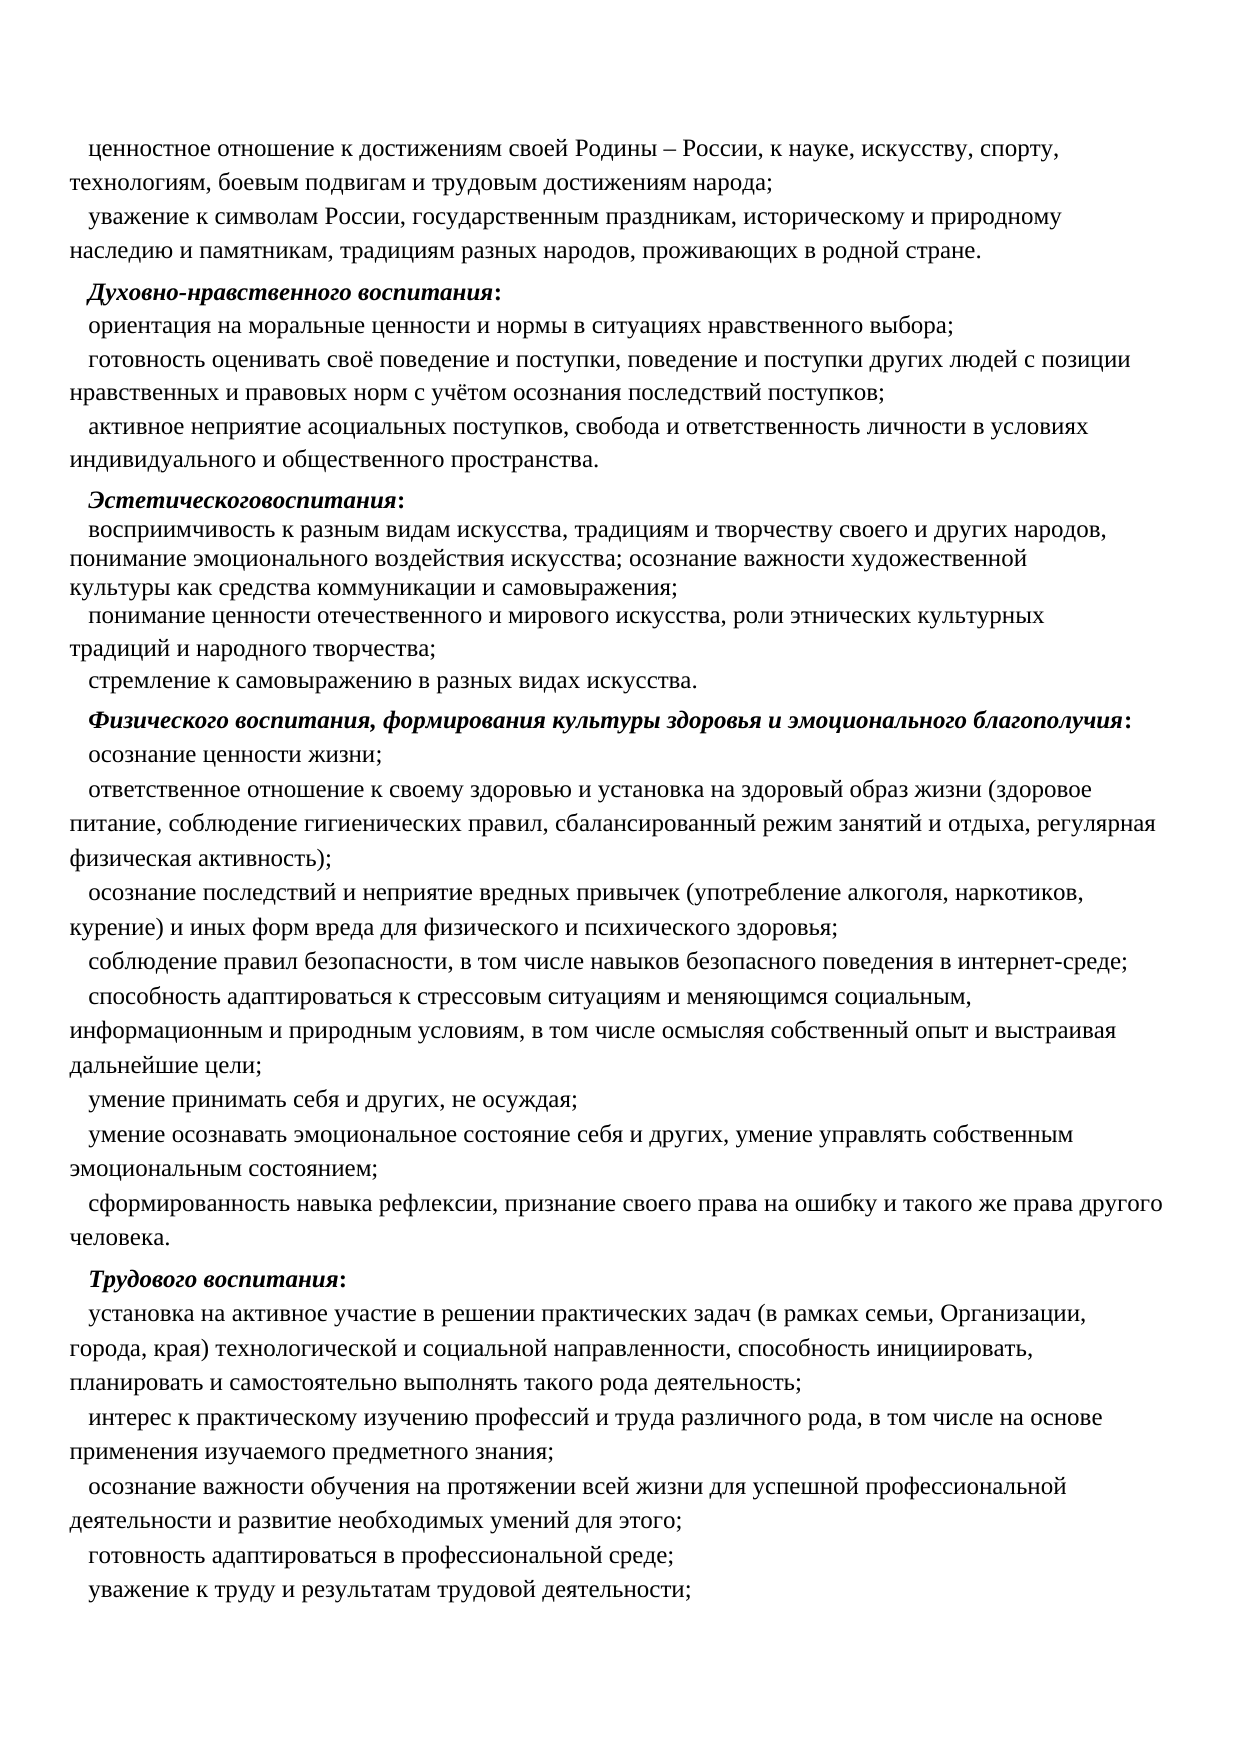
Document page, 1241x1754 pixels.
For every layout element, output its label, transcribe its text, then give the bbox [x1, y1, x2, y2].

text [69, 1264, 1164, 1603]
text Духовно-нравственного воспитания: ориентация на моральные ценности и нормы в ситуациях нравственного выбора; готовность оценивать своё поведение и поступки, поведение и поступки других людей с позиции нравственных и правовых норм с учётом осознания последствий поступков; активное неприятие асоциальных поступков, свобода и ответственность личности в условиях индивидуального и общественного пространства. [69, 277, 1134, 473]
text Эстетическоговоспитания: восприимчивость к разным видам искусства, традициям и творчеству своего и других народов, понимание эмоционального воздействия искусства; осознание важности художественной культуры как средства коммуникации и самовыражения; [69, 485, 1134, 600]
text Физического воспитания, формирования культуры здоровья и эмоционального благополучия: осознание ценности жизни; ответственное отношение к своему здоровью и установка на здоровый образ жизни (здоровое питание, соблюдение гигиенических правил, сбалансированный режим занятий и отдыха, регулярная физическая активность); осознание последствий и неприятие вредных привычек (употребление алкоголя, наркотиков, курение) и иных форм вреда для физического и психического здоровья; соблюдение правил безопасности, в том числе навыков безопасного поведения в интернет-среде; способность адаптироваться к стрессовым ситуациям и меняющимся социальным, информационным и природным условиям, в том числе осмысляя собственный опыт и выстраивая дальнейшие цели; умение принимать себя и других, не осуждая; умение осознавать эмоциональное состояние себя и других, умение управлять собственным эмоциональным состоянием; сформированность навыка рефлексии, признание своего права на ошибку и такого же права другого человека. [69, 705, 1164, 1251]
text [69, 133, 1119, 264]
text понимание ценности отечественного и мирового искусства, роли этнических культурных традиций и народного творчества; стремление к самовыражению в разных видах искусства. [69, 600, 1149, 694]
